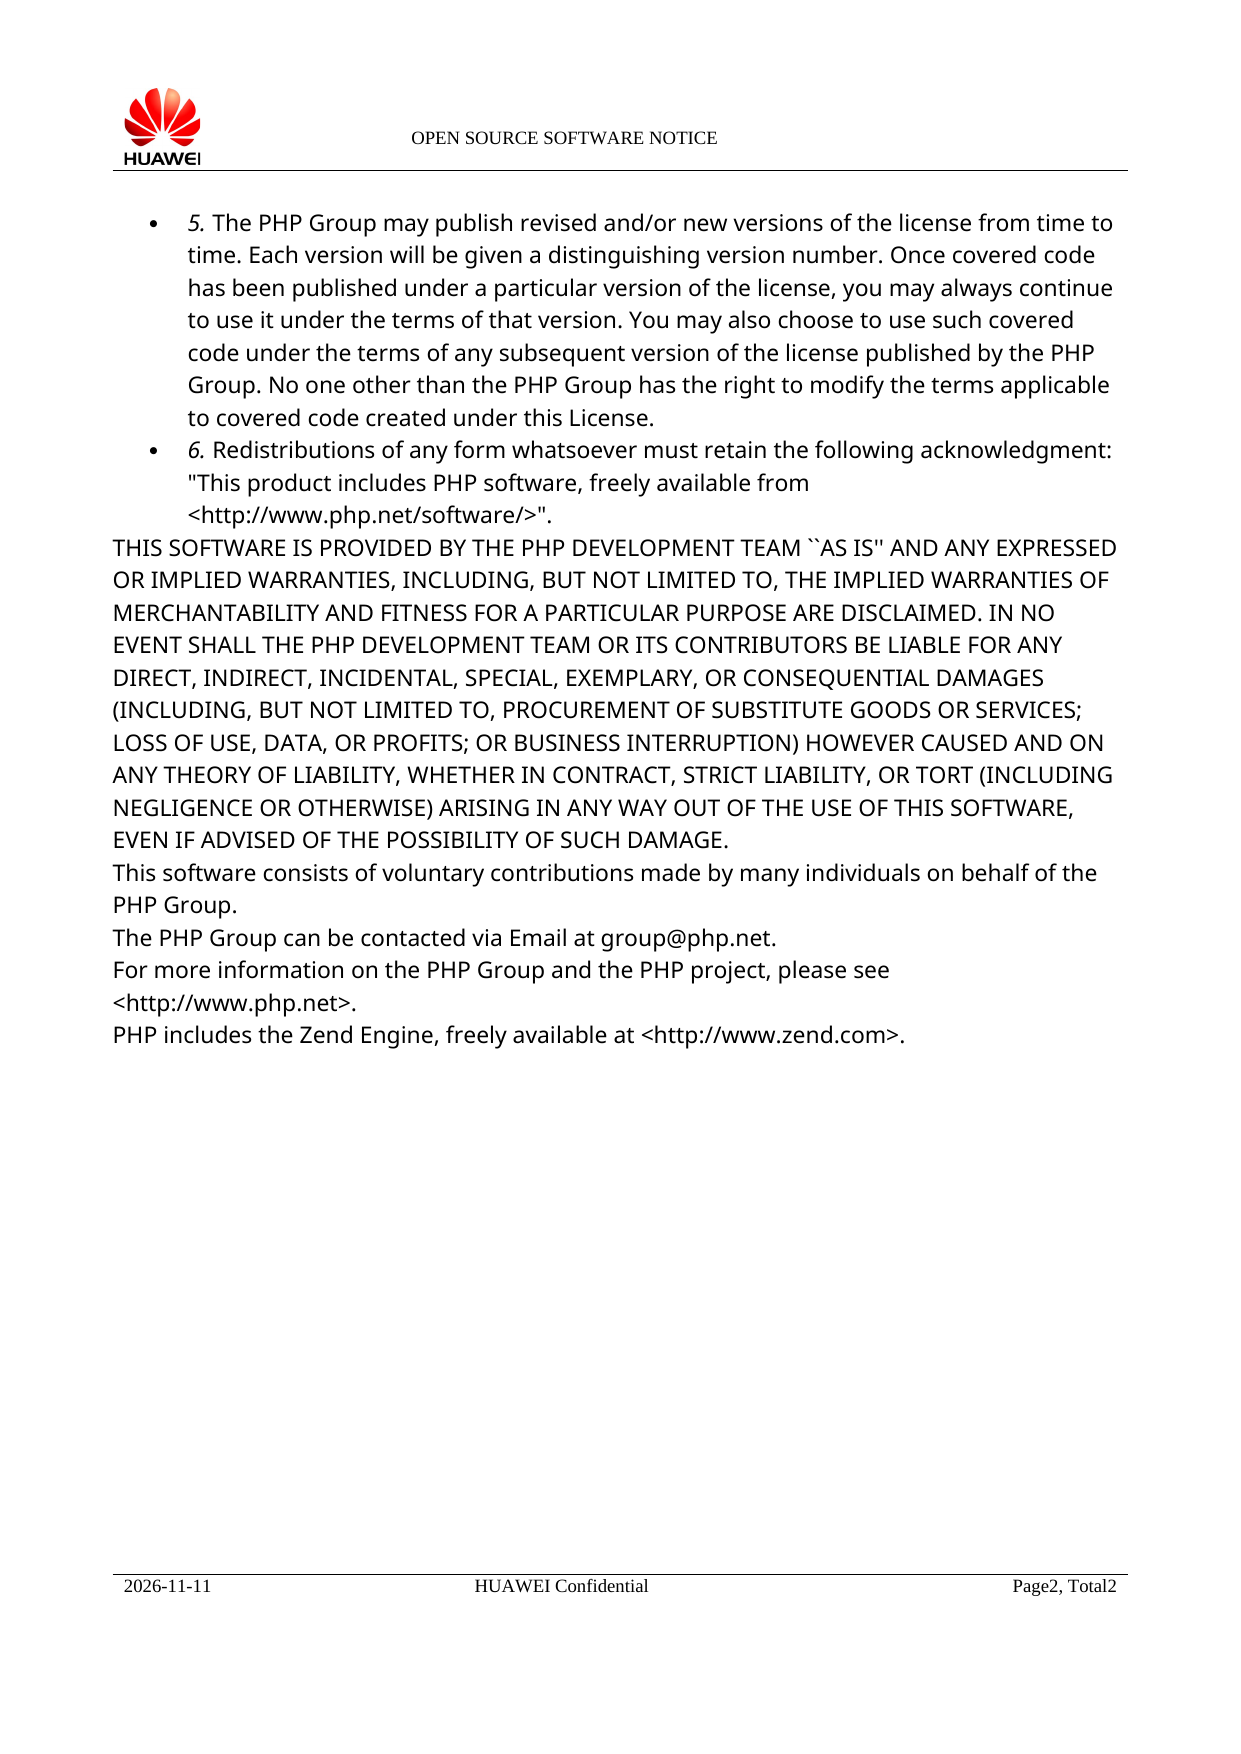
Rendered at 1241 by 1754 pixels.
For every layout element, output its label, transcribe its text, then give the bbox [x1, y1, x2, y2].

text The PHP Group can be contacted via Email at group@php.net. [112, 921, 1128, 954]
text PHP includes the Zend Engine, freely available at <http://www.zend.com>. [112, 1019, 1128, 1051]
text This software consists of voluntary contributions made by many individuals on behalf of the PHP Group. [112, 856, 1128, 921]
list 6. Redistributions of any form whatsoever must retain the following acknowledgment: "This product includes PHP software, freely available from <http://www.php.net/software/>". [150, 434, 1128, 531]
picture [124, 88, 201, 165]
text For more information on the PHP Group and the PHP project, please see <http://www.php.net>. [112, 954, 1128, 1019]
text THIS SOFTWARE IS PROVIDED BY THE PHP DEVELOPMENT TEAM ``AS IS'' AND ANY EXPRESSED OR IMPLIED WARRANTIES, INCLUDING, BUT NOT LIMITED TO, THE IMPLIED WARRANTIES OF MERCHANTABILITY AND FITNESS FOR A PARTICULAR PURPOSE ARE DISCLAIMED. IN NO EVENT SHALL THE PHP DEVELOPMENT TEAM OR ITS CONTRIBUTORS BE LIABLE FOR ANY DIRECT, INDIRECT, INCIDENTAL, SPECIAL, EXEMPLARY, OR CONSEQUENTIAL DAMAGES (INCLUDING, BUT NOT LIMITED TO, PROCUREMENT OF SUBSTITUTE GOODS OR SERVICES; LOSS OF USE, DATA, OR PROFITS; OR BUSINESS INTERRUPTION) HOWEVER CAUSED AND ON ANY THEORY OF LIABILITY, WHETHER IN CONTRACT, STRICT LIABILITY, OR TORT (INCLUDING NEGLIGENCE OR OTHERWISE) ARISING IN ANY WAY OUT OF THE USE OF THIS SOFTWARE, EVEN IF ADVISED OF THE POSSIBILITY OF SUCH DAMAGE. [112, 531, 1128, 856]
list 5. The PHP Group may publish revised and/or new versions of the license from time to time. Each version will be given a distinguishing version number. Once covered code has been published under a particular version of the license, you may always continue to use it under the terms of that version. You may also choose to use such covered code under the terms of any subsequent version of the license published by the PHP Group. No one other than the PHP Group has the right to modify the terms applicable to covered code created under this License. [150, 206, 1128, 434]
